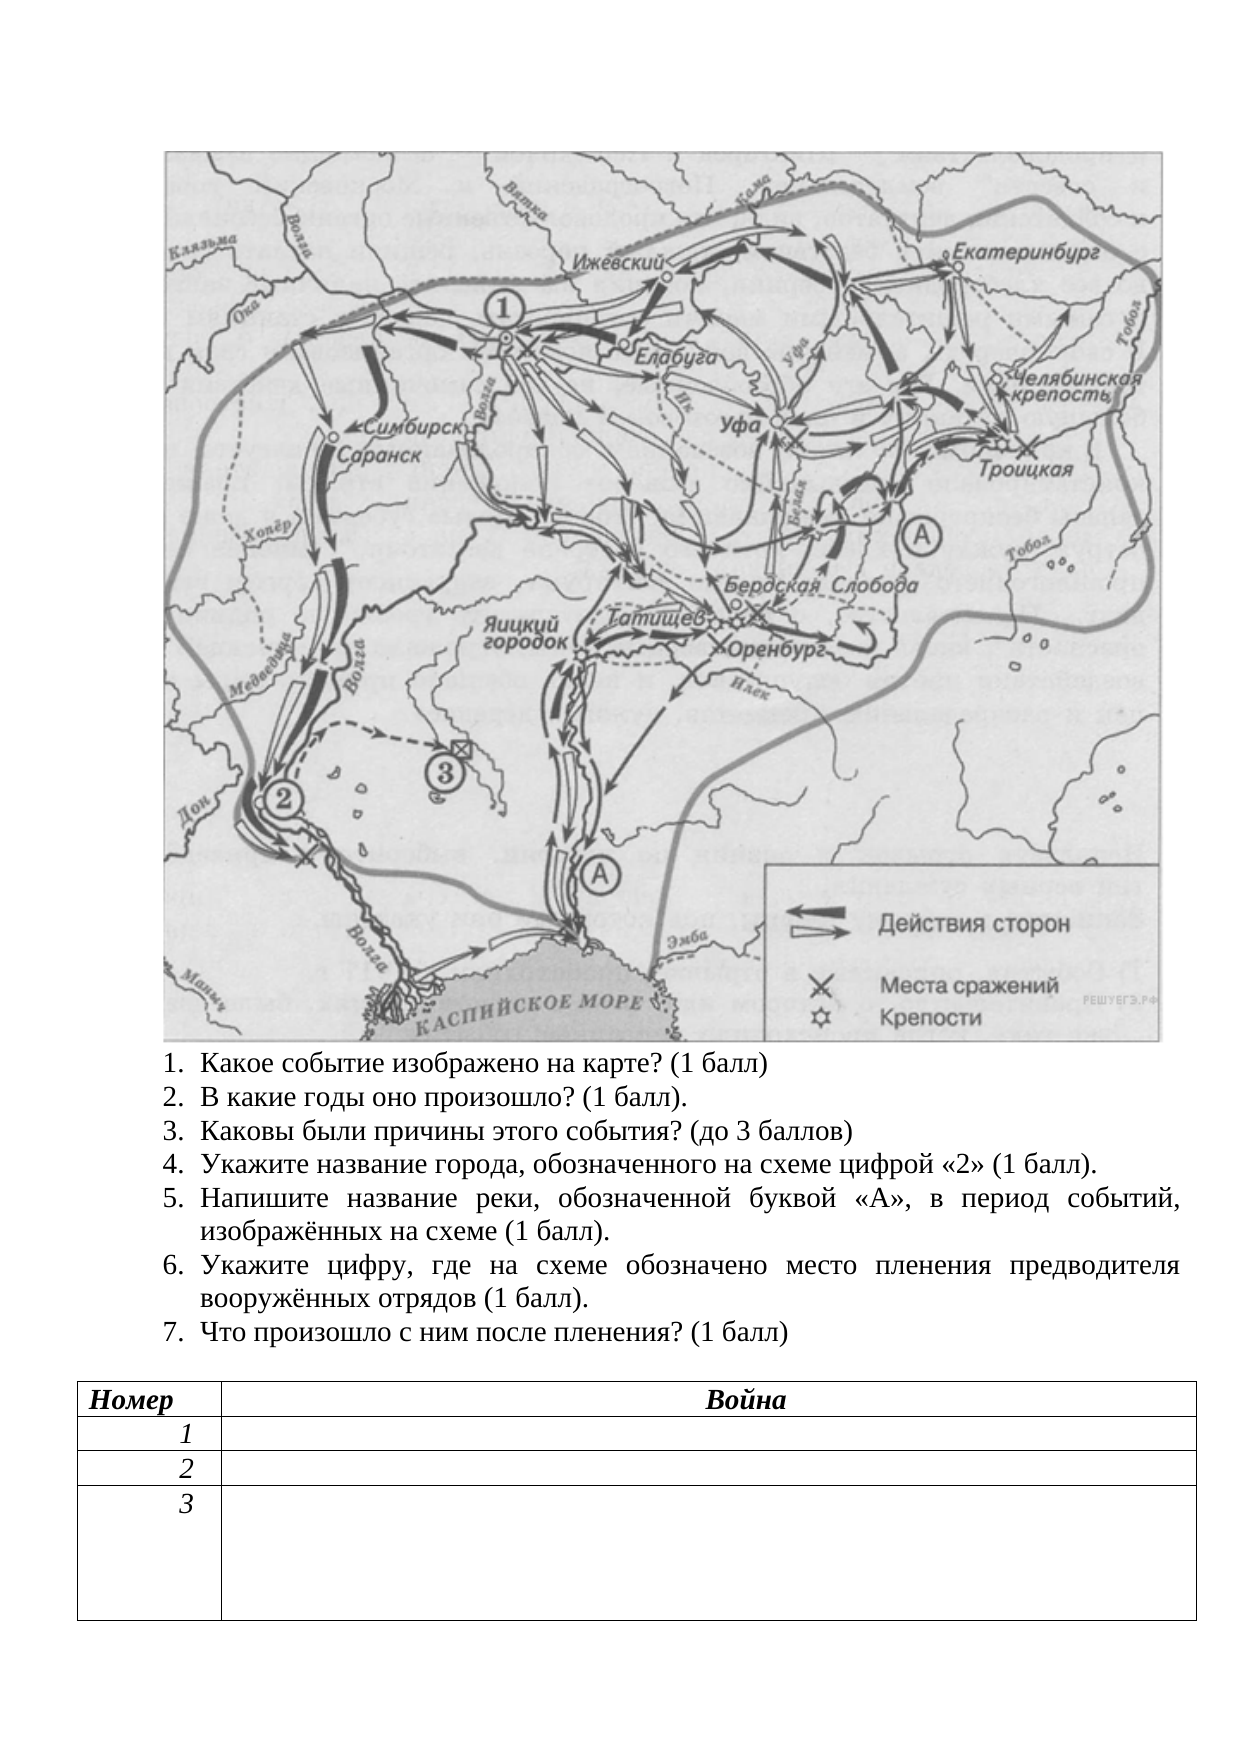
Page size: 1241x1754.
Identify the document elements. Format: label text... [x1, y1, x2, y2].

list Укажите цифру, где на схеме обозначено место пленения предводителя вооружённых отрядов (1 балл). [162, 1247, 1181, 1314]
table_cell 3 [78, 1486, 221, 1620]
list Какое событие изображено на карте? (1 балл) [162, 1046, 1181, 1079]
list В какие годы оно произошло? (1 балл). [162, 1079, 1181, 1113]
list Каковы были причины этого события? (до 3 баллов) [162, 1113, 1181, 1146]
table_cell [222, 1486, 1196, 1620]
table_header Война [222, 1382, 1196, 1416]
table_cell 2 [78, 1451, 221, 1485]
picture [162, 151, 1165, 1046]
table_cell 1 [78, 1417, 221, 1450]
list Что произошло с ним после пленения? (1 балл) [162, 1314, 1181, 1347]
table_cell [222, 1417, 1196, 1450]
list Укажите название города, обозначенного на схеме цифрой «2» (1 балл). [162, 1146, 1181, 1180]
table_cell [222, 1451, 1196, 1485]
table_header Номер [78, 1382, 221, 1416]
list Напишите название реки, обозначенной буквой «А», в период событий, изображённых на схеме (1 балл). [162, 1180, 1181, 1247]
